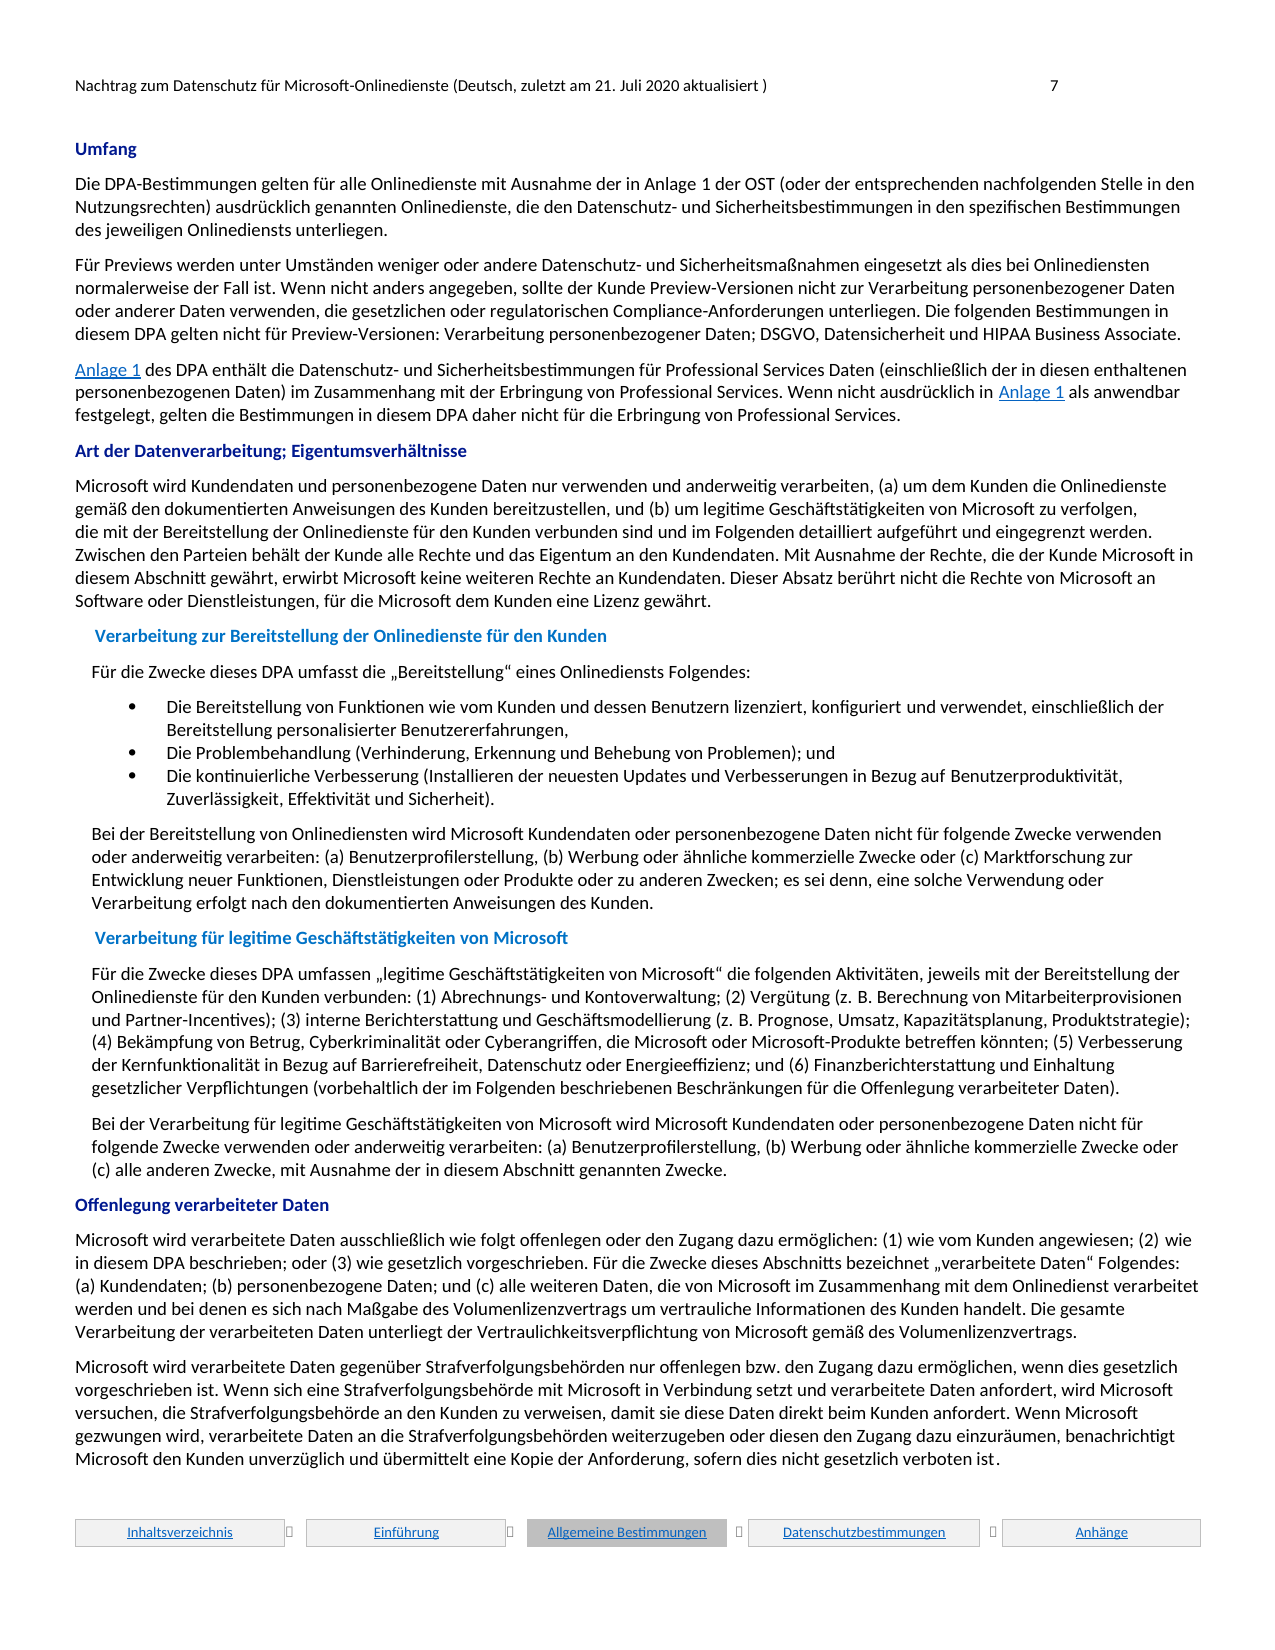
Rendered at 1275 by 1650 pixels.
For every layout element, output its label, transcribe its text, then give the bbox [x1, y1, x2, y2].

list Für die Zwecke dieses DPA umfasst die „Bereitstellung“ eines Onlinediensts Folgendes: [91, 660, 1200, 683]
list Verarbeitung für legitime Geschäftstätigkeiten von Microsoft [94, 927, 1200, 949]
subtitle Offenlegung verarbeiteter Daten [75, 1193, 1200, 1216]
list Microsoft wird Kundendaten und personenbezogene Daten nur verwenden und anderweitig verarbeiten, (a) um dem Kunden die Onlinedienste gemäß den dokumentierten Anweisungen des Kunden bereitzustellen, und (b) um legitime Geschäftstätigkeiten von Microsoft zu verfolgen, die mit der Bereitstellung der Onlinedienste für den Kunden verbunden sind und im Folgenden detailliert aufgeführt und eingegrenzt werden. Zwischen den Parteien behält der Kunde alle Rechte und das Eigentum an den Kundendaten. Mit Ausnahme der Rechte, die der Kunde Microsoft in diesem Abschnitt gewährt, erwirbt Microsoft keine weiteren Rechte an Kundendaten. Dieser Absatz berührt nicht die Rechte von Microsoft an Software oder Dienstleistungen, für die Microsoft dem Kunden eine Lizenz gewährt. [75, 474, 1200, 612]
list Die DPA-Bestimmungen gelten für alle Onlinedienste mit Ausnahme der in Anlage 1 der OST (oder der entsprechenden nachfolgenden Stelle in den Nutzungsrechten) ausdrücklich genannten Onlinedienste, die den Datenschutz- und Sicherheitsbestimmungen in den spezifischen Bestimmungen des jeweiligen Onlinediensts unterliegen. [75, 172, 1200, 241]
list Bei der Verarbeitung für legitime Geschäftstätigkeiten von Microsoft wird Microsoft Kundendaten oder personenbezogene Daten nicht für folgende Zwecke verwenden oder anderweitig verarbeiten: (a) Benutzerprofilerstellung, (b) Werbung oder ähnliche kommerzielle Zwecke oder (c) alle anderen Zwecke, mit Ausnahme der in diesem Abschnitt genannten Zwecke. [91, 1112, 1200, 1181]
subtitle Art der Datenverarbeitung; Eigentumsverhältnisse [75, 439, 1200, 462]
list Die Bereitstellung von Funktionen wie vom Kunden und dessen Benutzern lizenziert, konfiguriert und verwendet, einschließlich der Bereitstellung personalisierter Benutzererfahrungen, [129, 695, 1200, 741]
list Die Problembehandlung (Verhinderung, Erkennung und Behebung von Problemen); und [129, 741, 1200, 764]
list Microsoft wird verarbeitete Daten gegenüber Strafverfolgungsbehörden nur offenlegen bzw. den Zugang dazu ermöglichen, wenn dies gesetzlich vorgeschrieben ist. Wenn sich eine Strafverfolgungsbehörde mit Microsoft in Verbindung setzt und verarbeitete Daten anfordert, wird Microsoft versuchen, die Strafverfolgungsbehörde an den Kunden zu verweisen, damit sie diese Daten direkt beim Kunden anfordert. Wenn Microsoft gezwungen wird, verarbeitete Daten an die Strafverfolgungsbehörden weiterzugeben oder diesen den Zugang dazu einzuräumen, benachrichtigt Microsoft den Kunden unverzüglich und übermittelt eine Kopie der Anforderung, sofern dies nicht gesetzlich verboten ist. [75, 1356, 1200, 1470]
list Die kontinuierliche Verbesserung (Installieren der neuesten Updates und Verbesserungen in Bezug auf Benutzerproduktivität, Zuverlässigkeit, Effektivität und Sicherheit). [129, 764, 1200, 810]
list Microsoft wird verarbeitete Daten ausschließlich wie folgt offenlegen oder den Zugang dazu ermöglichen: (1) wie vom Kunden angewiesen; (2) wie in diesem DPA beschrieben; oder (3) wie gesetzlich vorgeschrieben. Für die Zwecke dieses Abschnitts bezeichnet „verarbeitete Daten“ Folgendes: (a) Kundendaten; (b) personenbezogene Daten; und (c) alle weiteren Daten, die von Microsoft im Zusammenhang mit dem Onlinedienst verarbeitet werden und bei denen es sich nach Maßgabe des Volumenlizenzvertrags um vertrauliche Informationen des Kunden handelt. Die gesamte Verarbeitung der verarbeiteten Daten unterliegt der Vertraulichkeitsverpflichtung von Microsoft gemäß des Volumenlizenzvertrags. [75, 1229, 1200, 1343]
list Für die Zwecke dieses DPA umfassen „legitime Geschäftstätigkeiten von Microsoft“ die folgenden Aktivitäten, jeweils mit der Bereitstellung der Onlinedienste für den Kunden verbunden: (1) Abrechnungs- und Kontoverwaltung; (2) Vergütung (z. B. Berechnung von Mitarbeiterprovisionen und Partner-Incentives); (3) interne Berichterstattung und Geschäftsmodellierung (z. B. Prognose, Umsatz, Kapazitätsplanung, Produktstrategie); (4) Bekämpfung von Betrug, Cyberkriminalität oder Cyberangriffen, die Microsoft oder Microsoft-Produkte betreffen könnten; (5) Verbesserung der Kernfunktionalität in Bezug auf Barrierefreiheit, Datenschutz oder Energieeffizienz; und (6) Finanzberichterstattung und Einhaltung gesetzlicher Verpflichtungen (vorbehaltlich der im Folgenden beschriebenen Beschränkungen für die Offenlegung verarbeiteter Daten). [91, 962, 1200, 1099]
list Für Previews werden unter Umständen weniger oder andere Datenschutz- und Sicherheitsmaßnahmen eingesetzt als dies bei Onlinediensten normalerweise der Fall ist. Wenn nicht anders angegeben, sollte der Kunde Preview-Versionen nicht zur Verarbeitung personenbezogener Daten oder anderer Daten verwenden, die gesetzlichen oder regulatorischen Compliance-Anforderungen unterliegen. Die folgenden Bestimmungen in diesem DPA gelten nicht für Preview-Versionen: Verarbeitung personenbezogener Daten; DSGVO, Datensicherheit und HIPAA Business Associate. [75, 254, 1200, 345]
list Bei der Bereitstellung von Onlinediensten wird Microsoft Kundendaten oder personenbezogene Daten nicht für folgende Zwecke verwenden oder anderweitig verarbeiten: (a) Benutzerprofilerstellung, (b) Werbung oder ähnliche kommerzielle Zwecke oder (c) Marktforschung zur Entwicklung neuer Funktionen, Dienstleistungen oder Produkte oder zu anderen Zwecken; es sei denn, eine solche Verwendung oder Verarbeitung erfolgt nach den dokumentierten Anweisungen des Kunden. [91, 822, 1200, 914]
list Verarbeitung zur Bereitstellung der Onlinedienste für den Kunden [94, 624, 1200, 647]
subtitle Umfang [75, 137, 1200, 160]
list Anlage 1 des DPA enthält die Datenschutz- und Sicherheitsbestimmungen für Professional Services Daten (einschließlich der in diesen enthaltenen personenbezogenen Daten) im Zusammenhang mit der Erbringung von Professional Services. Wenn nicht ausdrücklich in Anlage 1 als anwendbar festgelegt, gelten die Bestimmungen in diesem DPA daher nicht für die Erbringung von Professional Services. [75, 358, 1200, 427]
